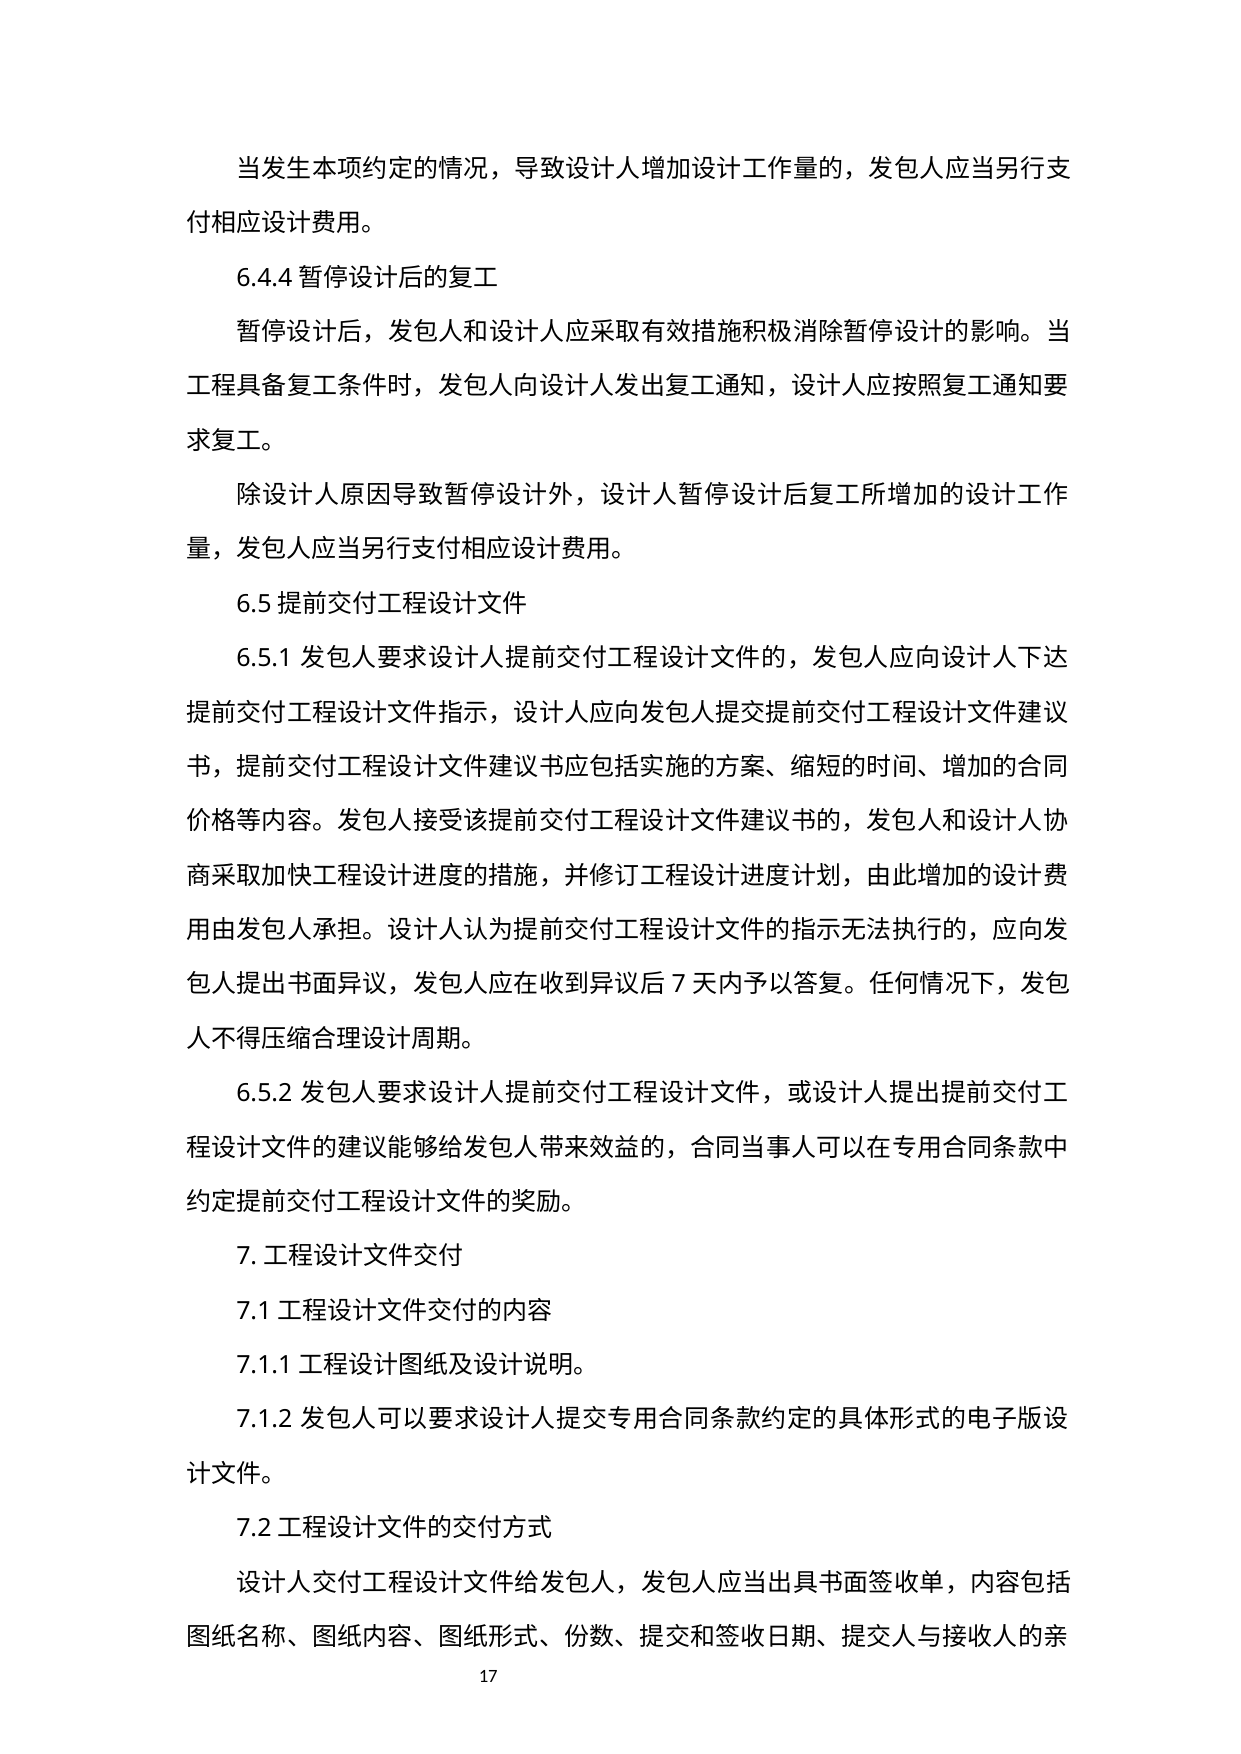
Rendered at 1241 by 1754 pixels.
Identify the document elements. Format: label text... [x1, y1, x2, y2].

text 暂停设计后，发包人和设计人应采取有效措施积极消除暂停设计的影响。当工程具备复工条件时，发包人向设计人发出复工通知，设计人应按照复工通知要求复工。 [186, 311, 1071, 456]
text 6.5.2 发包人要求设计人提前交付工程设计文件，或设计人提出提前交付工程设计文件的建议能够给发包人带来效益的，合同当事人可以在专用合同条款中约定提前交付工程设计文件的奖励。 [186, 1073, 1071, 1218]
text 除设计人原因导致暂停设计外，设计人暂停设计后复工所增加的设计工作量，发包人应当另行支付相应设计费用。 [186, 474, 1071, 565]
text 6.5 提前交付工程设计文件 [186, 583, 1071, 619]
text 7.1.1 工程设计图纸及设计说明。 [186, 1344, 1071, 1381]
text 7.1 工程设计文件交付的内容 [186, 1290, 1071, 1326]
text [186, 1562, 1071, 1653]
text 当发生本项约定的情况，导致设计人增加设计工作量的，发包人应当另行支付相应设计费用。 [186, 148, 1071, 239]
text 7.1.2 发包人可以要求设计人提交专用合同条款约定的具体形式的电子版设计文件。 [186, 1399, 1071, 1489]
text 6.5.1 发包人要求设计人提前交付工程设计文件的，发包人应向设计人下达提前交付工程设计文件指示，设计人应向发包人提交提前交付工程设计文件建议书，提前交付工程设计文件建议书应包括实施的方案、缩短的时间、增加的合同价格等内容。发包人接受该提前交付工程设计文件建议书的，发包人和设计人协商采取加快工程设计进度的措施，并修订工程设计进度计划，由此增加的设计费用由发包人承担。设计人认为提前交付工程设计文件的指示无法执行的，应向发包人提出书面异议，发包人应在收到异议后 7 天内予以答复。任何情况下，发包人不得压缩合理设计周期。 [186, 638, 1071, 1054]
text 7.2 工程设计文件的交付方式 [186, 1508, 1071, 1544]
text 6.4.4 暂停设计后的复工 [186, 257, 1071, 293]
text 7. 工程设计文件交付 [186, 1236, 1071, 1272]
